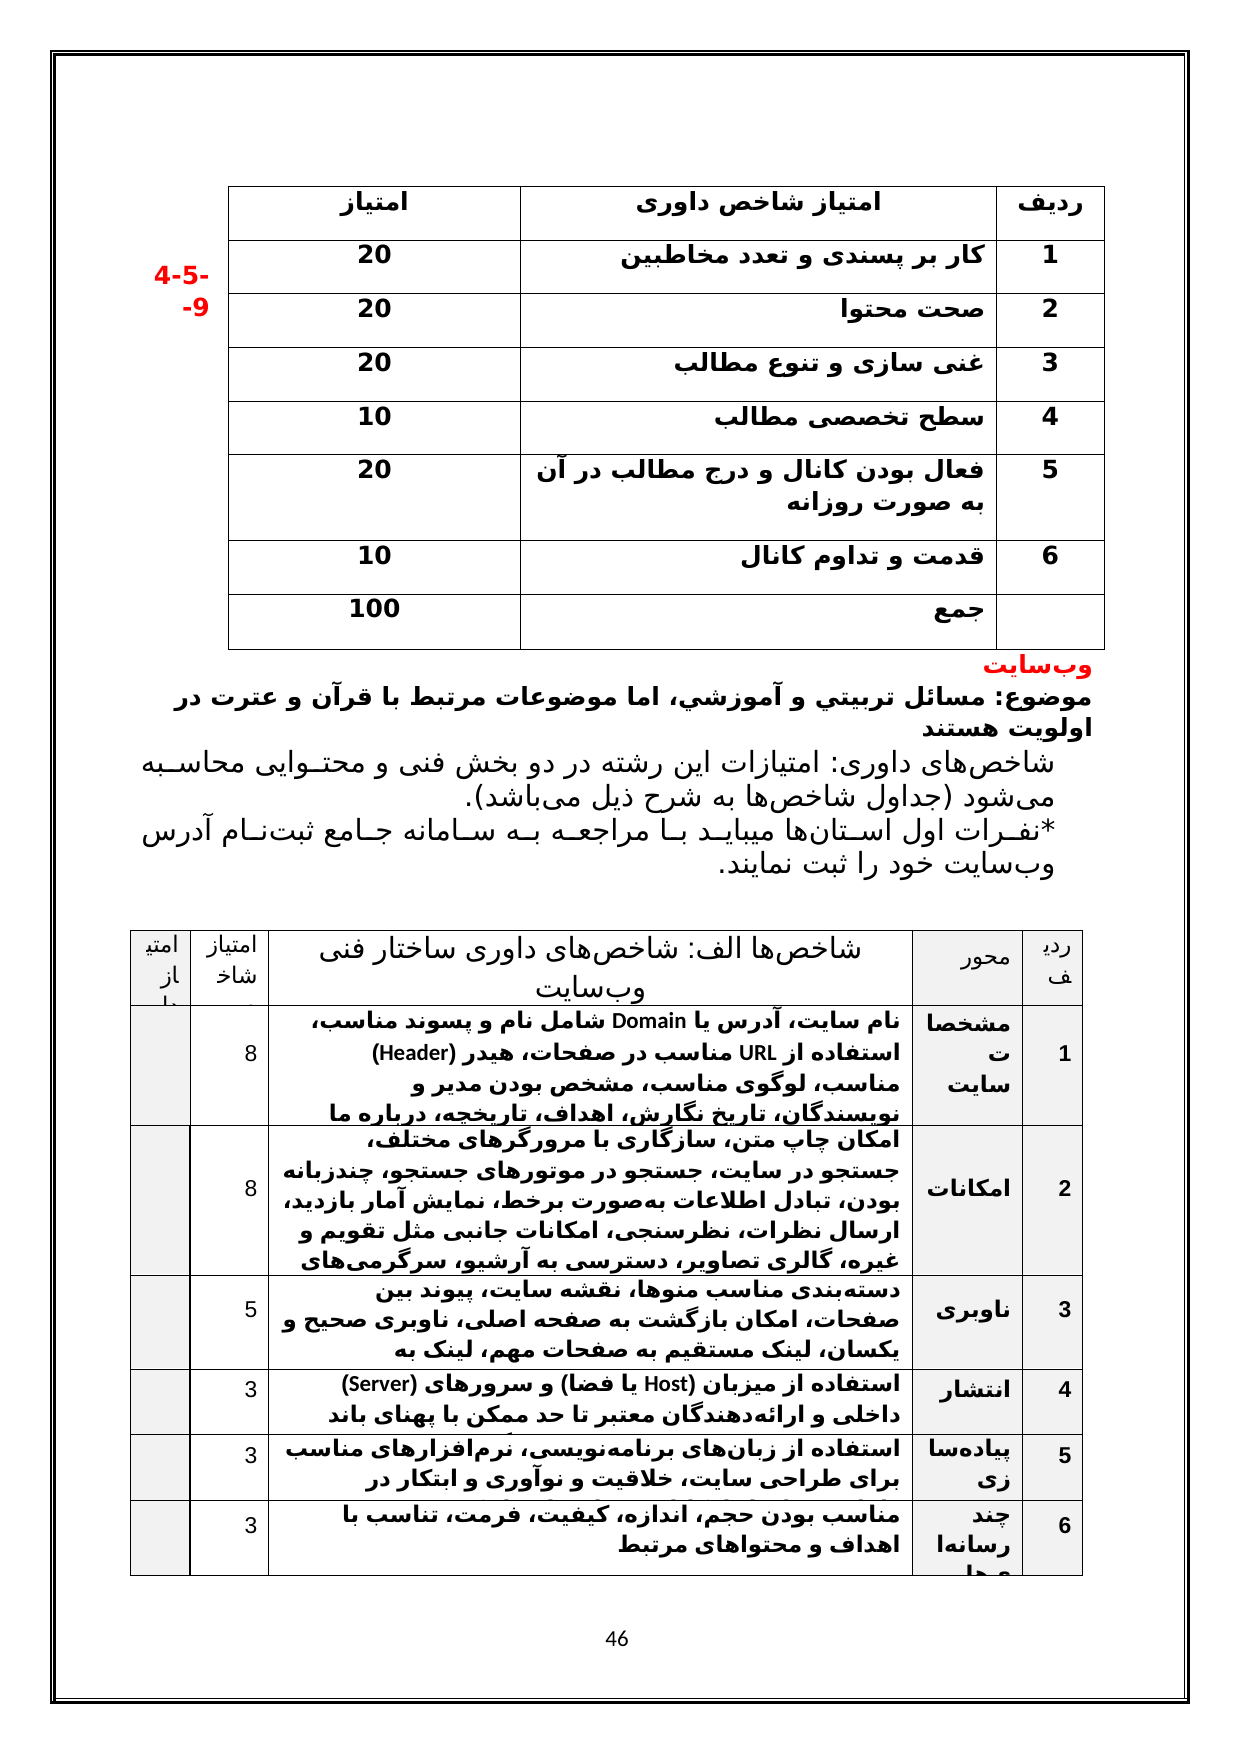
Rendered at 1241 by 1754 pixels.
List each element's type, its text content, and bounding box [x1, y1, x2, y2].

table_cell 3 [191, 1435, 268, 1500]
table_cell کار بر پسندی و تعدد مخاطبین [521, 241, 996, 293]
table_cell 1 [1023, 1006, 1082, 1125]
table_cell 6 [1023, 1501, 1082, 1575]
table_header محور [913, 931, 1022, 1005]
table_cell 20 [229, 348, 520, 401]
table_cell نام سایت، آدرس یا Domain شامل نام و پسوند مناسب، استفاده از URL مناسب در صفحات، هیدر (Header) مناسب، لوگوی مناسب، مشخص بودن مدیر و نویسندگان، تاریخ نگارش، اهداف، تاریخچه، درباره ما شامل طراحان، مدیر و نویسندگان، تعیین مخاطبین، قابلیت دسترسی در موتورهای جستجو [269, 1006, 912, 1125]
table_cell 5 [1023, 1435, 1082, 1500]
table_header امتیاز داور [131, 931, 190, 1005]
text *نفرات اول استان‌ها می‏باید با مراجعه به سامانه جامع ثبت‌نام آدرس وب‌سایت خود را ثبت نمایند. [141, 813, 1055, 881]
table_cell 20 [229, 241, 520, 293]
table_cell 10 [229, 541, 520, 594]
table_cell مناسب بودن حجم، اندازه، کیفیت، فرمت، تناسب با اهداف و محتواهای مرتبط [269, 1501, 912, 1575]
table_cell 3 [1023, 1276, 1082, 1368]
table_cell 4 [1023, 1370, 1082, 1434]
table_header امتیاز شاخص داوری [521, 187, 996, 240]
text 4-5-9-وب‌سایت [141, 261, 1093, 679]
table_cell 100 [229, 595, 520, 649]
text موضوع: مسائل تربيتي و آموزشي، اما موضوعات مرتبط با قرآن و عترت در اولويت هستند [141, 682, 1093, 743]
table_cell دسته‌بندی مناسب منوها، نقشه سایت، پیوند بین صفحات، امکان بازگشت به صفحه اصلی، ناوبری صحیح و یکسان، لینک مستقیم به صفحات مهم، لینک به سایت‌های مرتبط، صحت عملکرد لینک‌ها و منوهای اصلی و فرعی [269, 1276, 912, 1368]
table_cell [997, 595, 1104, 649]
table_cell امکان چاپ متن، سازگاری با مرورگرهای مختلف، جستجو در سایت، جستجو در موتورهای جستجو، چندزبانه بودن، تبادل اطلاعات به‌صورت برخط، نمایش آمار بازدید، ارسال نظرات، نظرسنجی، امکانات جانبی مثل تقویم و غیره، گالری تصاویر، دسترسی به آرشیو، سرگرمی‌های آموزنده، امکانات ابتکاري مانند شخصی‌سازی رنگ‌آمیزی، داشتن راهنمای وب‌سایت [269, 1126, 912, 1274]
table_cell [131, 1126, 189, 1274]
table_cell سطح تخصصی مطالب [521, 402, 996, 454]
table_cell 20 [229, 294, 520, 347]
table_cell [131, 1435, 189, 1500]
table_header امتیاز شاخص [191, 931, 268, 1005]
table_cell غنی سازی و تنوع مطالب [521, 348, 996, 401]
table_cell 2 [1023, 1126, 1082, 1274]
table_cell صحت محتوا [521, 294, 996, 347]
table_cell 5 [191, 1276, 268, 1368]
table_cell چند رسانه‌‌ای‌ها [913, 1501, 1022, 1575]
table_cell ناوبری [913, 1276, 1022, 1368]
table_cell 1 [997, 241, 1104, 293]
text شاخص‌های داوری: امتیازات این رشته در دو بخش فنی و محتوایی محاسبه می‌شود (جداول شاخص‌ها به شرح ذیل می‌باشد). [141, 745, 1055, 813]
table_cell 3 [997, 348, 1104, 401]
table_cell انتشار [913, 1370, 1022, 1434]
table_cell مشخصات سایت [913, 1006, 1022, 1125]
table_cell 3 [191, 1501, 268, 1575]
table_cell 6 [997, 541, 1104, 594]
table_cell فعال بودن کانال و درج مطالب در آن به صورت روزانه [521, 455, 996, 540]
table_cell امکانات [913, 1126, 1022, 1274]
table_cell 2 [997, 294, 1104, 347]
table_cell [131, 1501, 189, 1575]
table_header ردیف [1023, 931, 1082, 1005]
table_cell [131, 1370, 189, 1434]
table_cell جمع [521, 595, 996, 649]
table_cell استفاده از زبان‌های برنامه‌نویسی، نرم‌افزارهای مناسب برای طراحی سایت، خلاقیت و نوآوری و ابتکار در طراحی و ایجاد امکانات، رعایت اصول کد نویسی [269, 1435, 912, 1500]
table_cell [131, 1006, 190, 1125]
table_cell قدمت و تداوم کانال [521, 541, 996, 594]
table_header ردیف [997, 187, 1104, 240]
table_cell 4 [997, 402, 1104, 454]
table_cell [131, 1276, 189, 1368]
table_cell 8 [191, 1126, 268, 1274]
table_header شاخص‌ها الف: شاخص‌های داوری ساختار فنی وب‌سایت [269, 931, 912, 1005]
table_cell 3 [191, 1370, 268, 1434]
table_cell 10 [229, 402, 520, 454]
table_cell 5 [997, 455, 1104, 540]
table_header امتیاز [229, 187, 520, 240]
table_cell 20 [229, 455, 520, 540]
table_cell 8 [191, 1006, 268, 1125]
table_cell استفاده از میزبان (Host یا فضا) و سرورهای (Server) داخلی و ارائه‌دهندگان معتبر تا حد ممکن با پهنای باند مناسب، Up Time بودن سرورها، سازگاری با اکثر مرورگرها [269, 1370, 912, 1434]
table_cell پیاده‌سازی [913, 1435, 1022, 1500]
